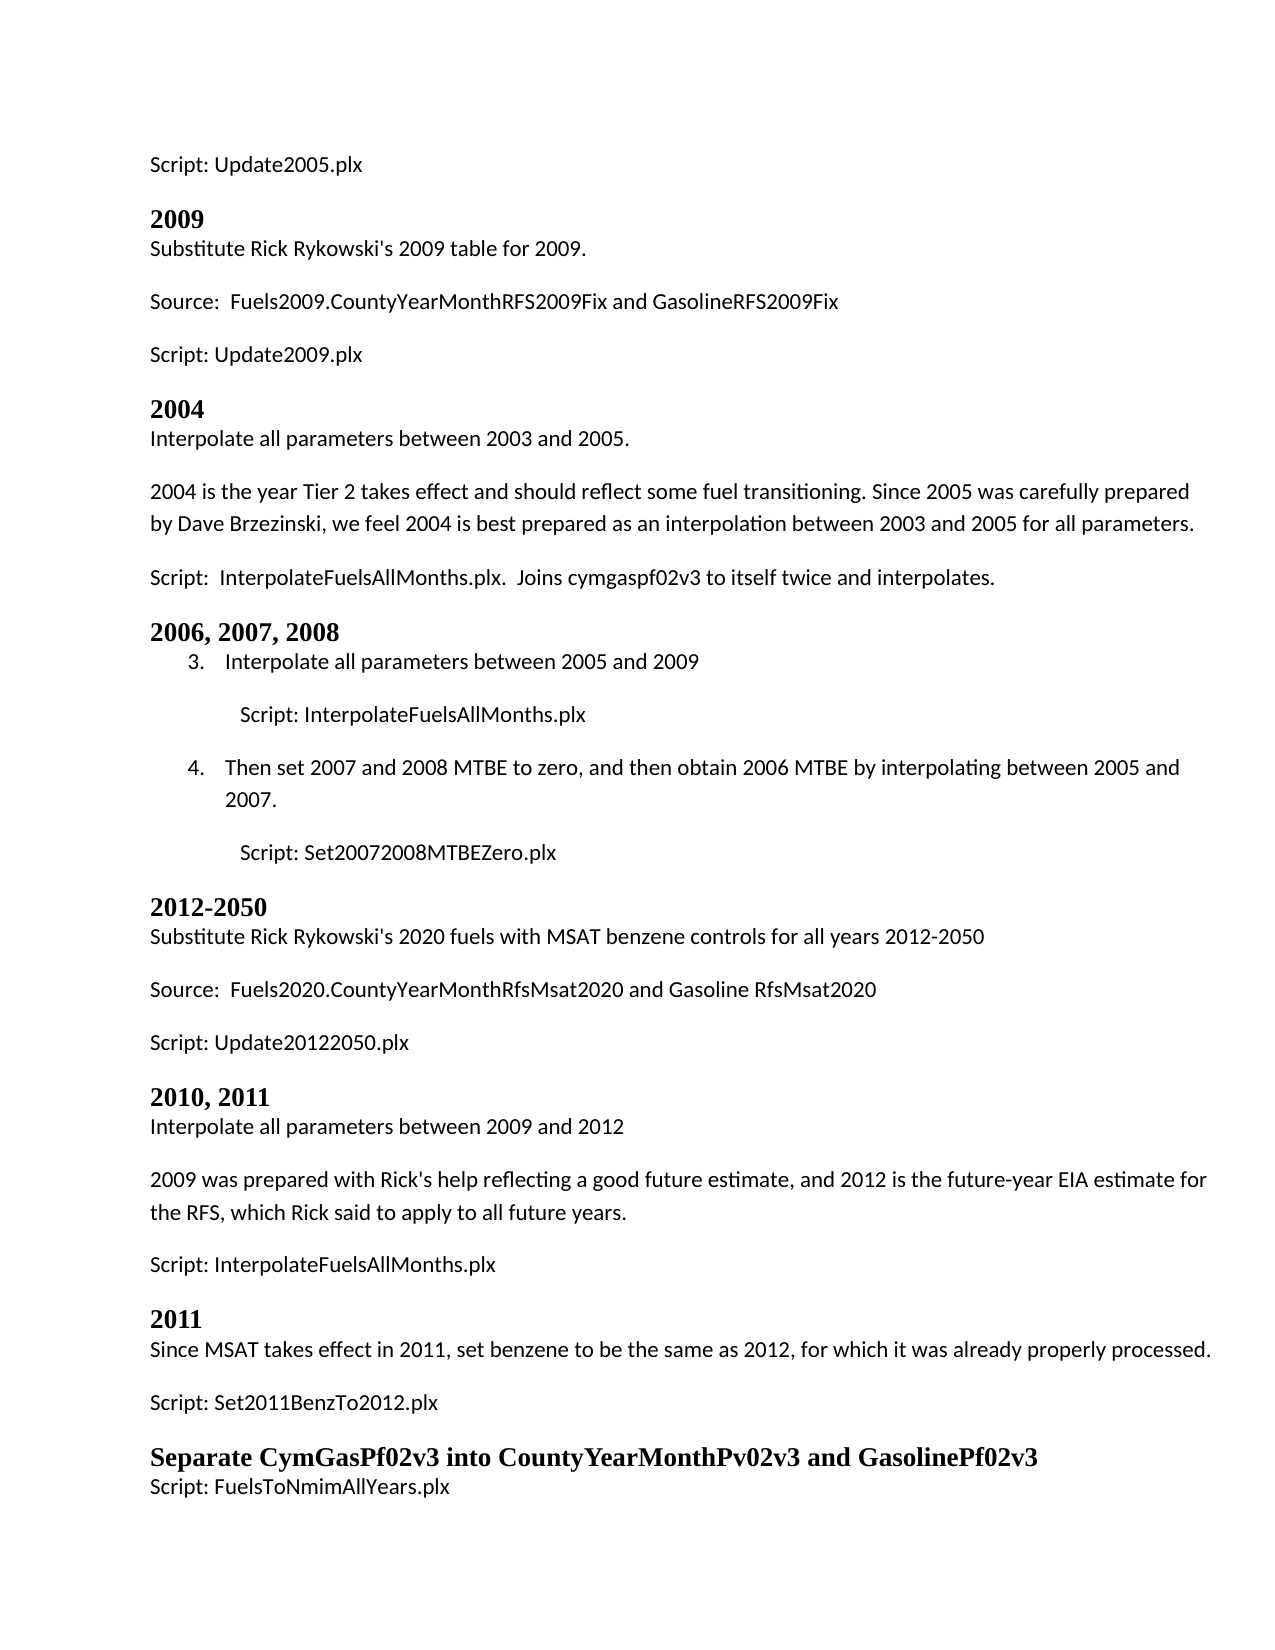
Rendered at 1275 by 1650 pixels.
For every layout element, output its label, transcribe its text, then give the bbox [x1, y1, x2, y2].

text 2004 is the year Tier 2 takes effect and should reflect some fuel transitioning. Since 2005 was carefully prepared by Dave Brzezinski, we feel 2004 is best prepared as an interpolation between 2003 and 2005 for all parameters. [150, 477, 1215, 538]
text Script: InterpolateFuelsAllMonths.plx. Joins cymgaspf02v3 to itself twice and interpolates. [150, 563, 1215, 591]
subtitle 2009 [150, 203, 1215, 234]
text Script: Set2011BenzTo2012.plx [150, 1388, 1215, 1416]
text Script: Update20122050.plx [150, 1028, 1215, 1056]
text Script: Set20072008MTBEZero.plx [240, 838, 1215, 866]
subtitle 2006, 2007, 2008 [150, 616, 1215, 647]
subtitle 2012-2050 [150, 891, 1215, 922]
subtitle 2004 [150, 393, 1215, 424]
subtitle 2011 [150, 1304, 1215, 1335]
text Script: InterpolateFuelsAllMonths.plx [240, 700, 1215, 728]
text Script: InterpolateFuelsAllMonths.plx [150, 1251, 1215, 1279]
text Script: FuelsToNmimAllYears.plx [150, 1472, 1215, 1500]
text Substitute Rick Rykowski's 2020 fuels with MSAT benzene controls for all years 2012-2050 [150, 922, 1215, 950]
list Interpolate all parameters between 2005 and 2009 [187, 647, 1215, 675]
text Interpolate all parameters between 2003 and 2005. [150, 424, 1215, 452]
text Script: Update2009.plx [150, 340, 1215, 368]
subtitle 2010, 2011 [150, 1081, 1215, 1112]
text Interpolate all parameters between 2009 and 2012 [150, 1112, 1215, 1140]
text 2009 was prepared with Rick's help reflecting a good future estimate, and 2012 is the future-year EIA estimate for the RFS, which Rick said to apply to all future years. [150, 1165, 1215, 1226]
text Script: Update2005.plx [150, 150, 1215, 178]
list Then set 2007 and 2008 MTBE to zero, and then obtain 2006 MTBE by interpolating between 2005 and 2007. [187, 753, 1215, 813]
text Substitute Rick Rykowski's 2009 table for 2009. [150, 234, 1215, 262]
subtitle Separate CymGasPf02v3 into CountyYearMonthPv02v3 and GasolinePf02v3 [150, 1441, 1215, 1472]
text Source: Fuels2009.CountyYearMonthRFS2009Fix and GasolineRFS2009Fix [150, 287, 1215, 315]
text Source: Fuels2020.CountyYearMonthRfsMsat2020 and Gasoline RfsMsat2020 [150, 975, 1215, 1003]
text Since MSAT takes effect in 2011, set benzene to be the same as 2012, for which it was already properly processed. [150, 1335, 1215, 1363]
